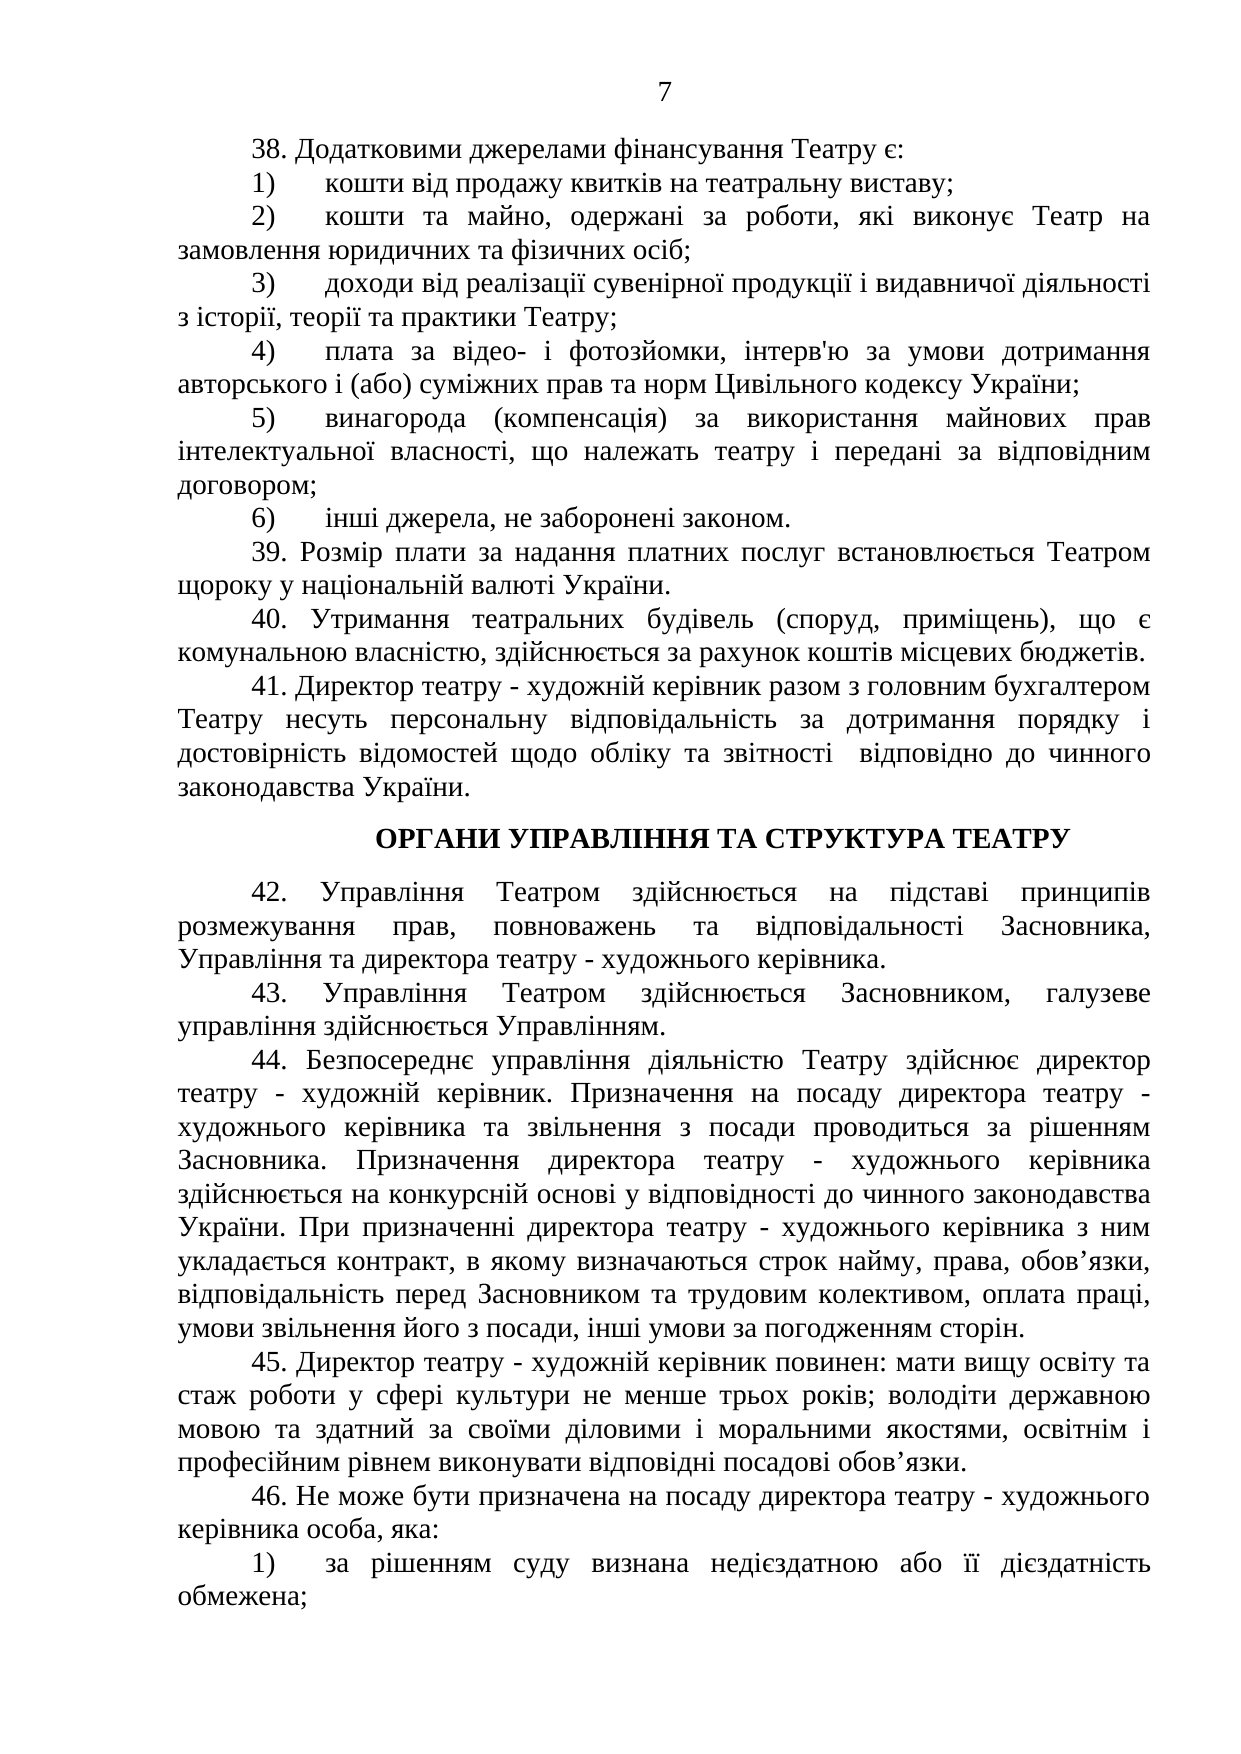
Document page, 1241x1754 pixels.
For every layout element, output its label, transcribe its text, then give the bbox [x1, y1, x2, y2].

list плата за відео- і фотозйомки, інтерв'ю за умови дотримання авторського і (або) суміжних прав та норм Цивільного кодексу України; [177, 333, 1152, 400]
text 42. Управління Театром здійснюється на підставі принципів розмежування прав, повноважень та відповідальності Засновника, Управління та директора театру - художнього керівника. [177, 874, 1152, 975]
list за рішенням суду визнана недієздатною або її дієздатність обмежена; [177, 1545, 1152, 1612]
text ОРГАНИ УПРАВЛІННЯ ТА СТРУКТУРА ТЕАТРУ [295, 821, 1152, 855]
text 39. Розмір плати за надання платних послуг встановлюється Театром щороку у національній валюті України. [177, 534, 1152, 601]
text 45. Директор театру - художній керівник повинен: мати вищу освіту та стаж роботи у сфері культури не менше трьох років; володіти державною мовою та здатний за своїми діловими і моральними якостями, освітнім і професійним рівнем виконувати відповідні посадові обов’язки. [177, 1344, 1152, 1478]
text 46. Не може бути призначена на посаду директора театру - художнього керівника особа, яка: [177, 1478, 1152, 1545]
list кошти та майно, одержані за роботи, які виконує Театр на замовлення юридичних та фізичних осіб; [177, 198, 1152, 266]
text 43. Управління Театром здійснюється Засновником, галузеве управління здійснюється Управлінням. [177, 975, 1152, 1042]
list кошти від продажу квитків на театральну виставу; [177, 165, 1152, 198]
list доходи від реалізації сувенірної продукції і видавничої діяльності з історії, теорії та практики Театру; [177, 266, 1152, 333]
list винагорода (компенсація) за використання майнових прав інтелектуальної власності, що належать театру і передані за відповідним договором; [177, 400, 1152, 500]
text 44. Безпосереднє управління діяльністю Театру здійснює директор театру - художній керівник. Призначення на посаду директора театру -художнього керівника та звільнення з посади проводиться за рішенням Засновника. Призначення директора театру - художнього керівника здійснюється на конкурсній основі у відповідності до чинного законодавства України. При призначенні директора театру - художнього керівника з ним укладається контракт, в якому визначаються строк найму, права, обов’язки, відповідальність перед Засновником та трудовим колективом, оплата праці, умови звільнення його з посади, інші умови за погодженням сторін. [177, 1042, 1152, 1344]
list інші джерела, не заборонені законом. [177, 500, 1152, 534]
text 38. Додатковими джерелами фінансування Театру є: [177, 131, 1152, 165]
text 40. Утримання театральних будівель (споруд, приміщень), що є комунальною власністю, здійснюється за рахунок коштів місцевих бюджетів. [177, 601, 1152, 668]
text 41. Директор театру - художній керівник разом з головним бухгалтером Театру несуть персональну відповідальність за дотримання порядку і достовірність відомостей щодо обліку та звітності відповідно до чинного законодавства України. [177, 668, 1152, 802]
